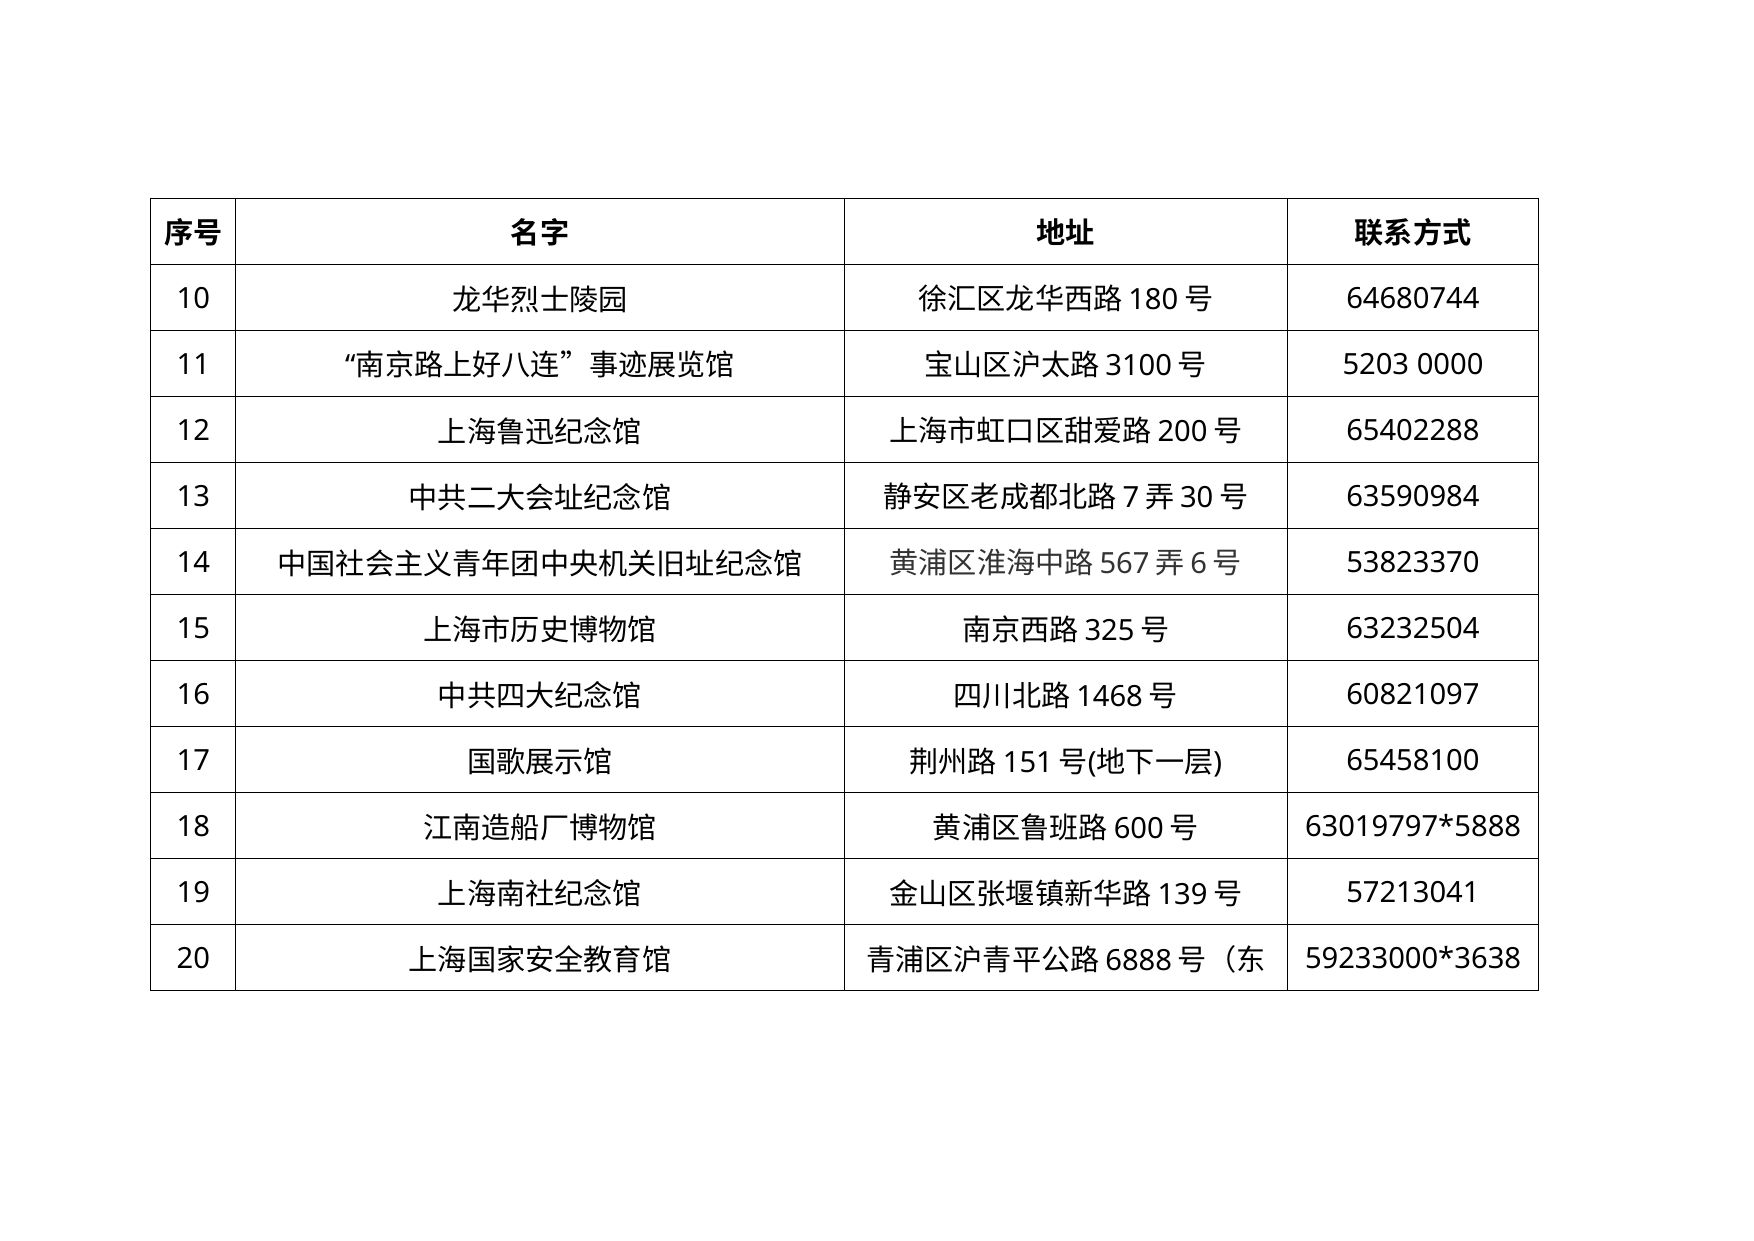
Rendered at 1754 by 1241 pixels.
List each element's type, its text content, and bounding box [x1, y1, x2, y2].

table_cell “南京路上好八连”事迹展览馆 [236, 331, 844, 396]
table_cell 65402288 [1288, 397, 1538, 462]
table_cell 中国社会主义青年团中央机关旧址纪念馆 [236, 529, 844, 594]
table_cell 中共二大会址纪念馆 [236, 463, 844, 528]
table_cell 10 [151, 265, 235, 330]
table_cell 上海市虹口区甜爱路200号 [845, 397, 1287, 462]
table_cell 60821097 [1288, 661, 1538, 726]
table_cell 18 [151, 793, 235, 858]
table_cell 59233000*3638 [1288, 925, 1538, 990]
table_cell 金山区张堰镇新华路139号 [845, 859, 1287, 924]
table_cell 53823370 [1288, 529, 1538, 594]
table_cell 上海鲁迅纪念馆 [236, 397, 844, 462]
table_cell 17 [151, 727, 235, 792]
table_cell 青浦区沪青平公路6888号（东方绿洲国防园区仿真航母二层） [845, 925, 1287, 990]
table_cell 13 [151, 463, 235, 528]
table_cell 国歌展示馆 [236, 727, 844, 792]
table_cell 徐汇区龙华西路180号 [845, 265, 1287, 330]
table_cell 63019797*5888 [1288, 793, 1538, 858]
table_header 序号 [151, 199, 235, 264]
table_cell 65458100 [1288, 727, 1538, 792]
table_cell 黄浦区鲁班路600号 [845, 793, 1287, 858]
table_cell 20 [151, 925, 235, 990]
table_cell 宝山区沪太路3100号 [845, 331, 1287, 396]
table_cell 静安区老成都北路7弄30号 [845, 463, 1287, 528]
table_cell 四川北路1468号 [845, 661, 1287, 726]
table_cell 14 [151, 529, 235, 594]
table_cell 57213041 [1288, 859, 1538, 924]
table_cell 15 [151, 595, 235, 660]
table_cell 16 [151, 661, 235, 726]
table_cell 荆州路151号(地下一层) [845, 727, 1287, 792]
table_header 联系方式 [1288, 199, 1538, 264]
table_cell 江南造船厂博物馆 [236, 793, 844, 858]
table_cell 黄浦区淮海中路567弄6号 [845, 529, 1287, 594]
table_cell 龙华烈士陵园 [236, 265, 844, 330]
table_cell 南京西路325号 [845, 595, 1287, 660]
table_cell 63232504 [1288, 595, 1538, 660]
table_cell 中共四大纪念馆 [236, 661, 844, 726]
table_cell 64680744 [1288, 265, 1538, 330]
table_cell 5203 0000 [1288, 331, 1538, 396]
table_cell 上海市历史博物馆 [236, 595, 844, 660]
table_header 名字 [236, 199, 844, 264]
table_cell 63590984 [1288, 463, 1538, 528]
table_cell 12 [151, 397, 235, 462]
table_cell 19 [151, 859, 235, 924]
table_header 地址 [845, 199, 1287, 264]
table_cell 上海南社纪念馆 [236, 859, 844, 924]
table_cell 上海国家安全教育馆 [236, 925, 844, 990]
table_cell 11 [151, 331, 235, 396]
